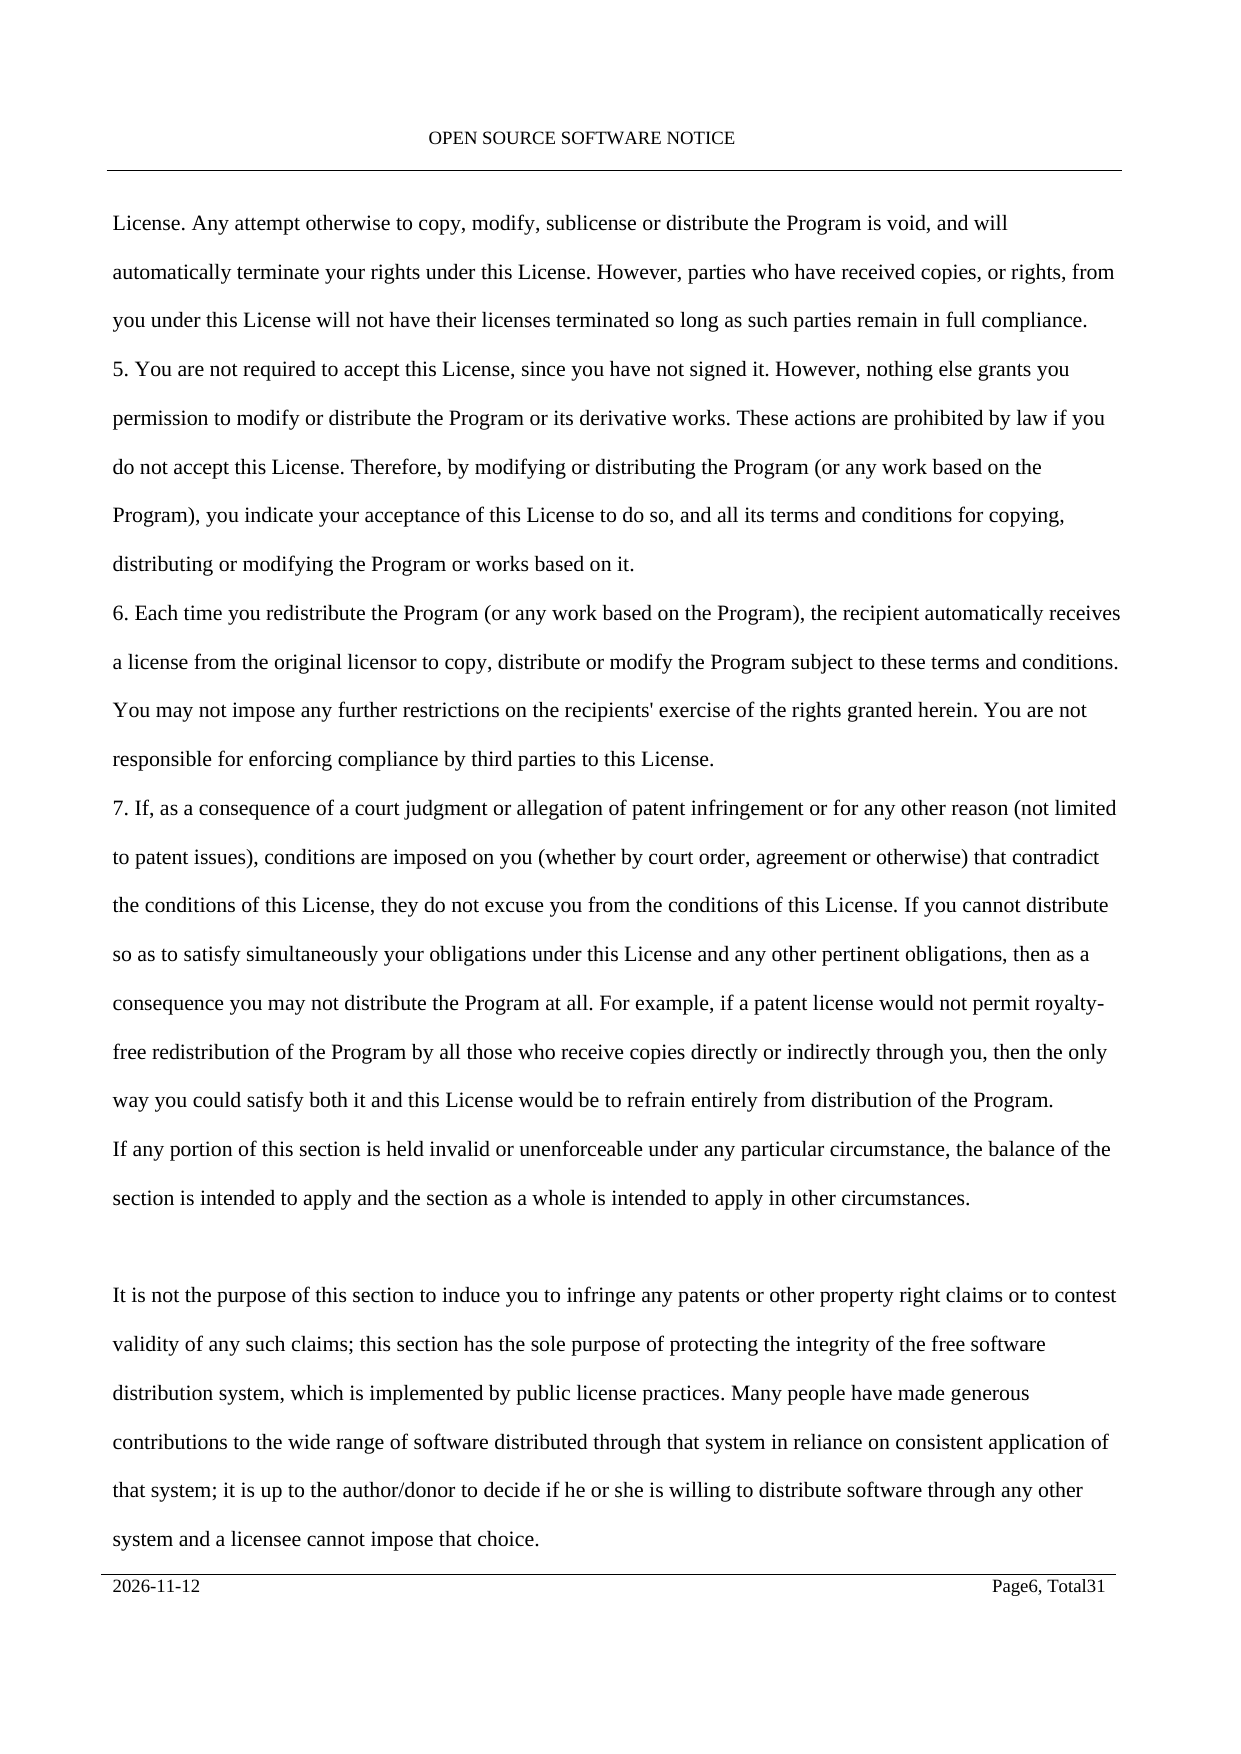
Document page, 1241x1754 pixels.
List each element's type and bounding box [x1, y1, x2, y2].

text [112, 206, 1128, 1555]
